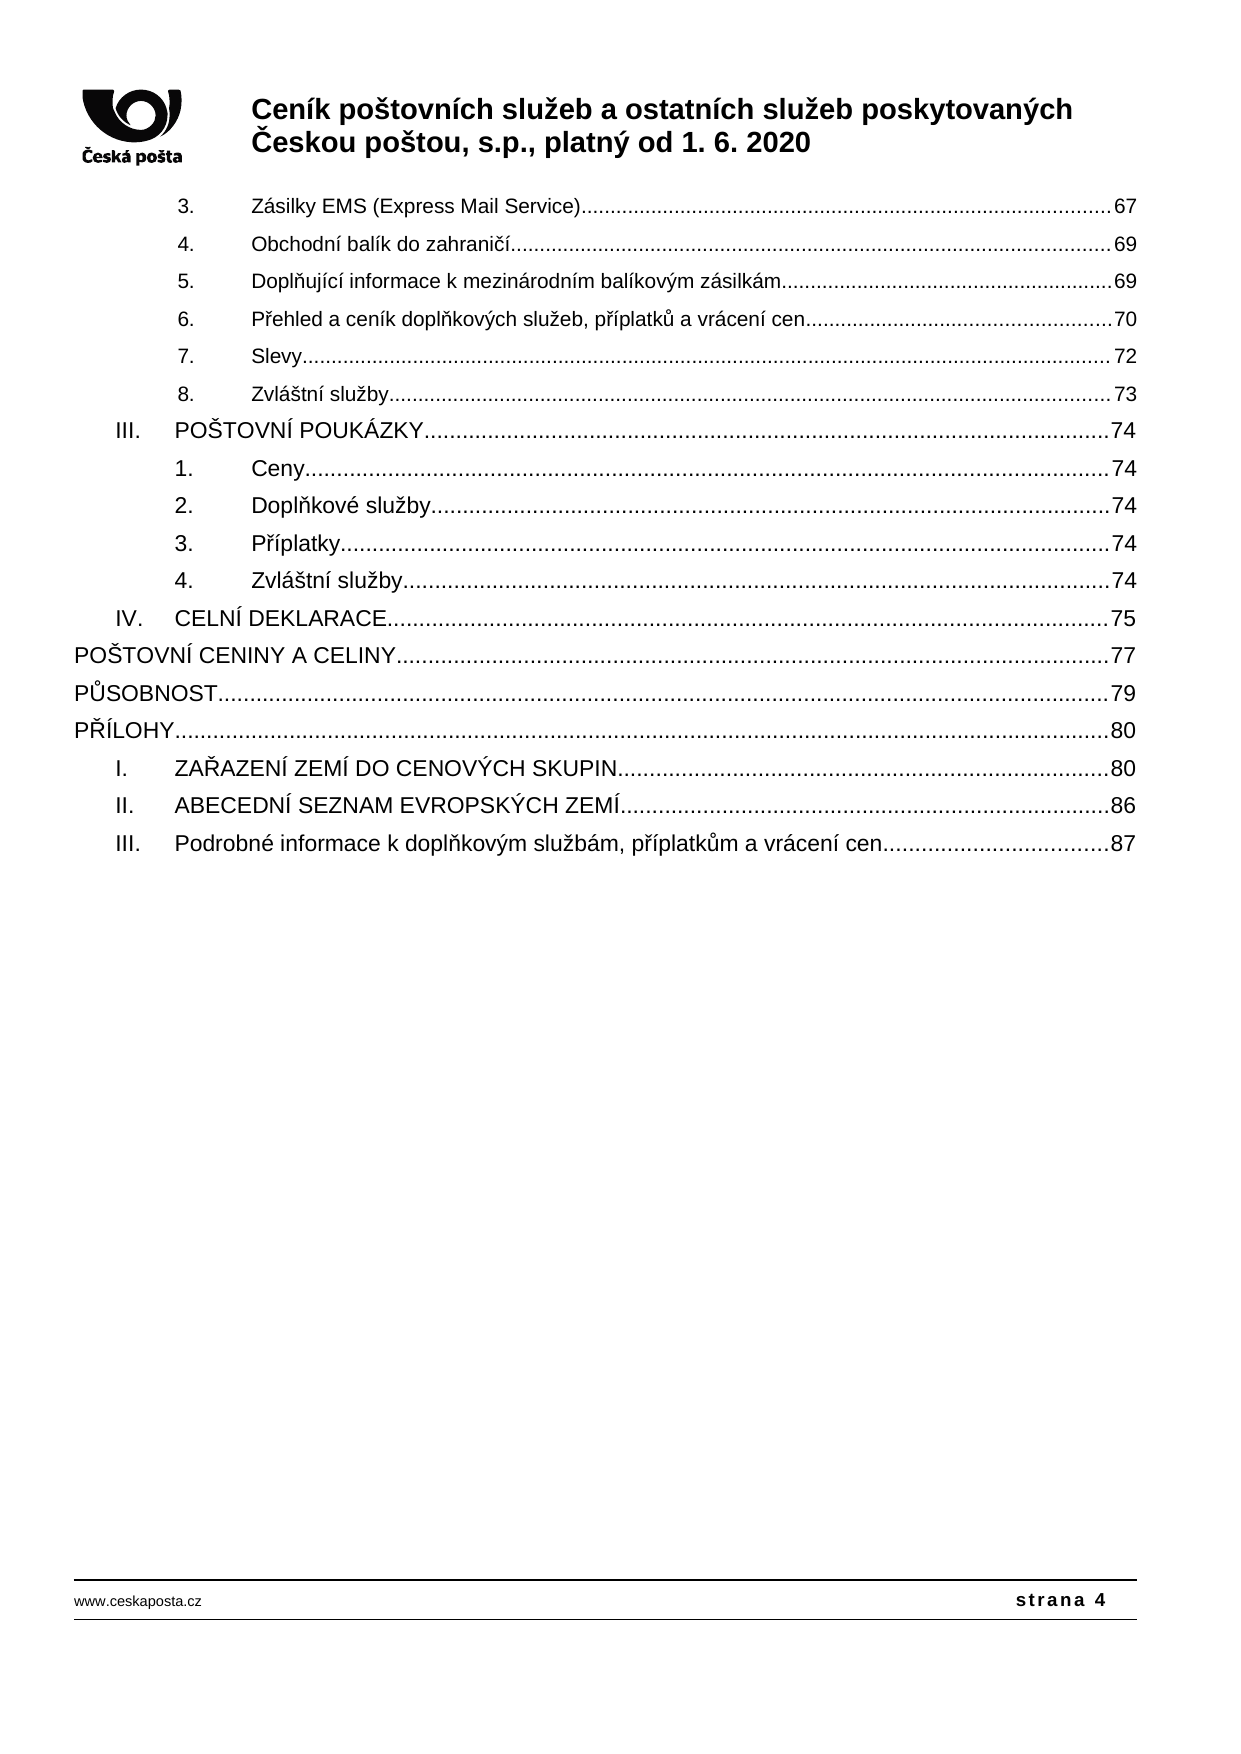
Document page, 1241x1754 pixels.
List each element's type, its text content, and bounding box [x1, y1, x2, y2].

text POŠTOVNÍ CENINY A CELINY 77 [74, 642, 1137, 669]
text 4. Zvláštní služby 74 [174, 567, 1166, 594]
text III. POŠTOVNÍ POUKÁZKY 74 [115, 417, 1137, 444]
text 3. Zásilky EMS (Express Mail Service) 67 [177, 192, 1166, 219]
text I. ZAŘAZENÍ ZEMÍ DO CENOVÝCH SKUPIN 80 [115, 754, 1137, 782]
text 1. Ceny 74 [174, 454, 1166, 482]
text PŮSOBNOST 79 [74, 679, 1137, 707]
text 5. Doplňující informace k mezinárodním balíkovým zásilkám 69 [177, 267, 1166, 294]
text 4. Obchodní balík do zahraničí 69 [177, 229, 1166, 257]
text 6. Přehled a ceník doplňkových služeb, příplatků a vrácení cen 70 [177, 304, 1166, 332]
text II. ABECEDNÍ SEZNAM EVROPSKÝCH ZEMÍ 86 [115, 792, 1137, 819]
text 8. Zvláštní služby 73 [177, 379, 1166, 407]
text IV. CELNÍ DEKLARACE 75 [115, 604, 1137, 632]
text PŘÍLOHY 80 [74, 717, 1137, 744]
text 7. Slevy 72 [177, 342, 1166, 369]
text 3. Příplatky 74 [174, 529, 1166, 557]
text 2. Doplňkové služby 74 [174, 492, 1166, 519]
text III. Podrobné informace k doplňkovým službám, příplatkům a vrácení cen 87 [115, 829, 1137, 857]
